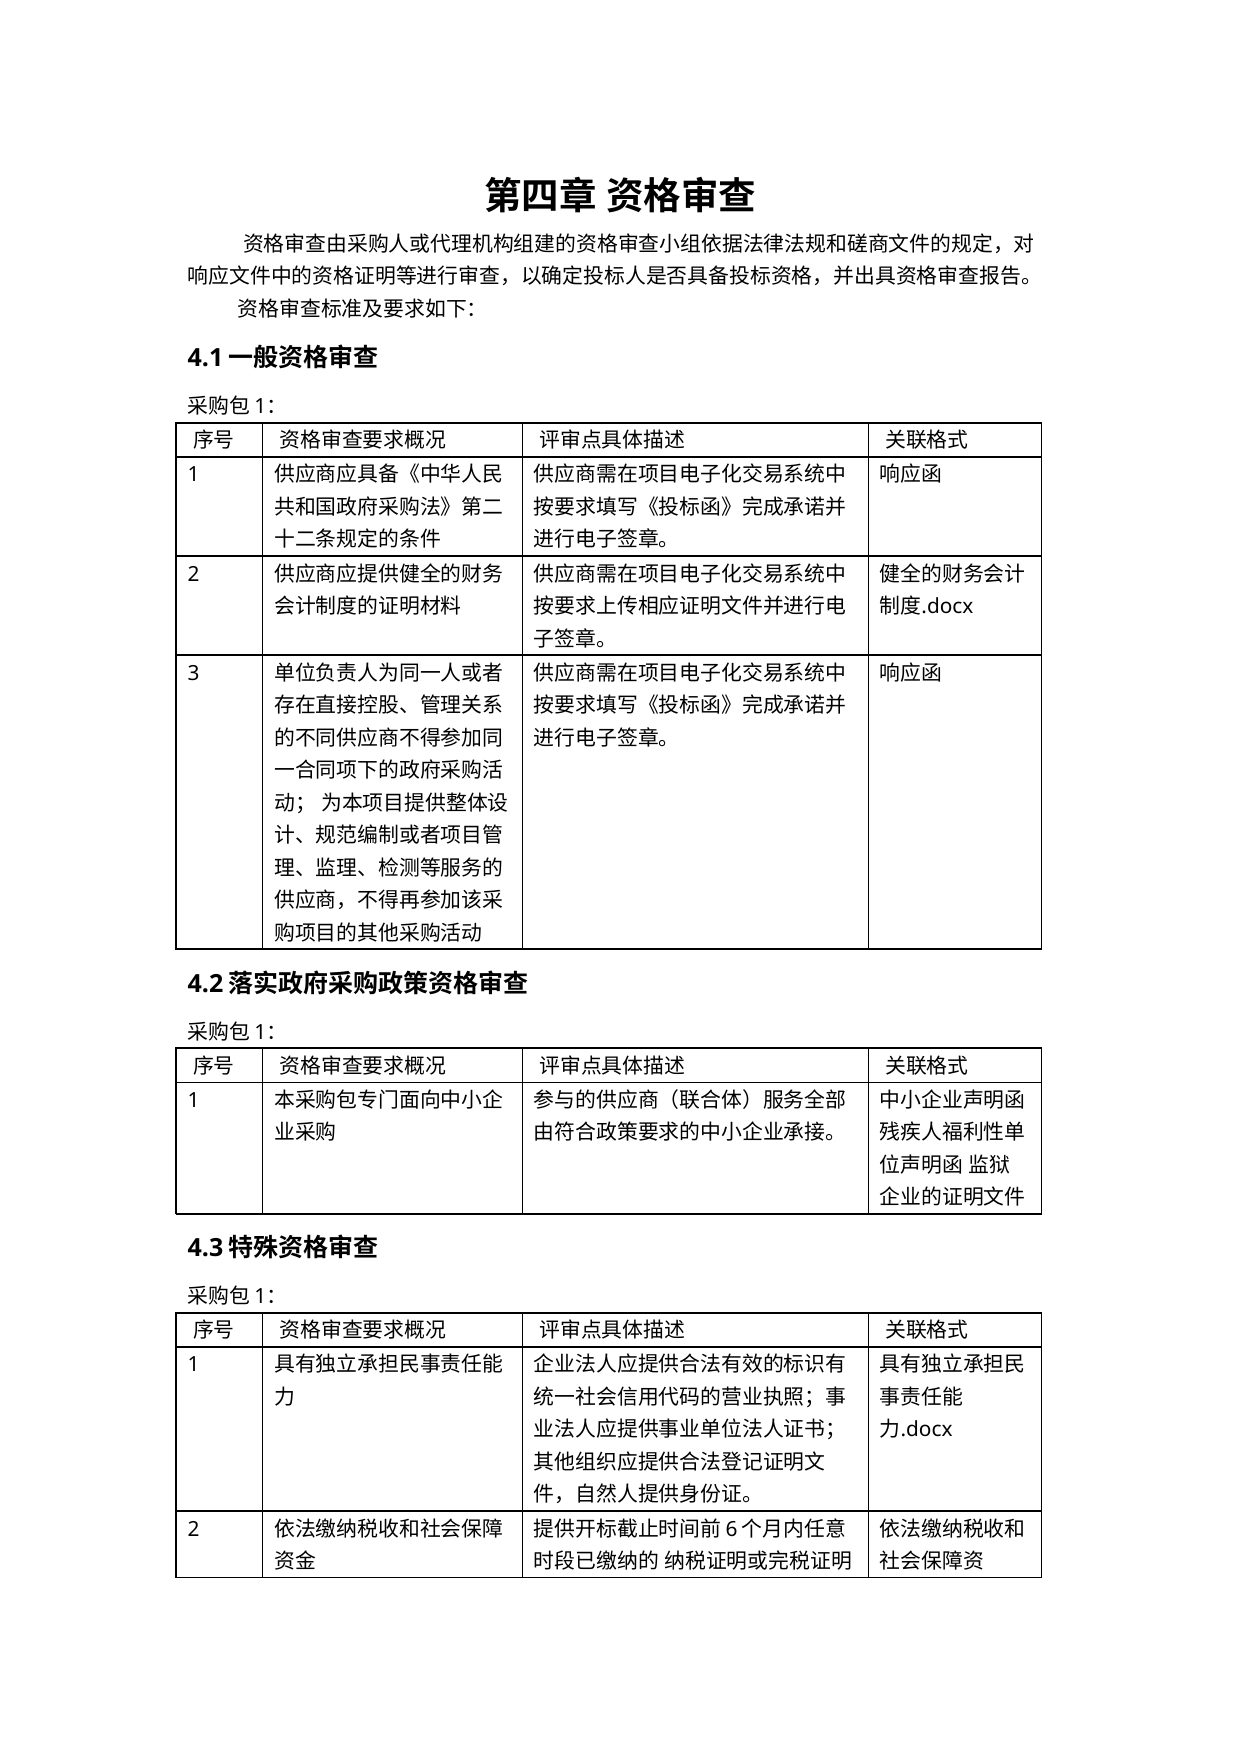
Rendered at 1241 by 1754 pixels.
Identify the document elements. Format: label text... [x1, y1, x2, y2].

text 第四章 资格审查 [187, 162, 1053, 227]
table_header 评审点具体描述 [523, 1049, 868, 1081]
table_header 评审点具体描述 [523, 424, 868, 456]
table_header 评审点具体描述 [523, 1314, 868, 1346]
table_header 序号 [177, 1049, 262, 1081]
table_cell 1 [177, 1348, 262, 1510]
table_cell 中小企业声明函 残疾人福利性单位声明函 监狱企业的证明文件 [869, 1083, 1041, 1213]
table_header 关联格式 [869, 424, 1041, 456]
table_header 序号 [177, 424, 262, 456]
table_cell 依法缴纳税收和社会保障资金.docx [869, 1512, 1041, 1577]
table_header 序号 [177, 1314, 262, 1346]
table_cell 1 [177, 458, 262, 555]
table_header 关联格式 [869, 1314, 1041, 1346]
text 4.1一般资格审查 [187, 324, 1053, 389]
text 4.3特殊资格审查 [187, 1214, 1053, 1279]
table_cell 1 [177, 1083, 262, 1213]
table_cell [523, 1512, 868, 1577]
table_cell 健全的财务会计制度.docx [869, 557, 1041, 654]
table_cell 2 [177, 1512, 262, 1577]
table_cell 响应函 [869, 458, 1041, 555]
table_cell 企业法人应提供合法有效的标识有统一社会信用代码的营业执照；事业法人应提供事业单位法人证书；其他组织应提供合法登记证明文件，自然人提供身份证。 [523, 1348, 868, 1510]
text 资格审查由采购人或代理机构组建的资格审查小组依据法律法规和磋商文件的规定，对响应文件中的资格证明等进行审查，以确定投标人是否具备投标资格，并出具资格审查报告。 [187, 227, 1053, 292]
table_cell 供应商需在项目电子化交易系统中按要求填写《投标函》完成承诺并进行电子签章。 [523, 656, 868, 948]
table_cell 供应商应具备《中华人民共和国政府采购法》第二十二条规定的条件 [263, 458, 522, 555]
table_cell 响应函 [869, 656, 1041, 948]
table_cell 具有独立承担民事责任能力.docx [869, 1348, 1041, 1510]
table_header 资格审查要求概况 [263, 1049, 522, 1081]
table_header 资格审查要求概况 [263, 1314, 522, 1346]
table_cell 3 [177, 656, 262, 948]
table_cell 单位负责人为同一人或者存在直接控股、管理关系的不同供应商不得参加同一合同项下的政府采购活动； 为本项目提供整体设计、规范编制或者项目管理、监理、检测等服务的供应商，不得再参加该采购项目的其他采购活动 [263, 656, 522, 948]
table_cell 依法缴纳税收和社会保障资金 [263, 1512, 522, 1577]
text 采购包1： [187, 1015, 1053, 1047]
table_cell 2 [177, 557, 262, 654]
table_header 资格审查要求概况 [263, 424, 522, 456]
text 采购包1： [187, 389, 1053, 422]
text 资格审查标准及要求如下： [187, 292, 1053, 324]
table_cell 供应商需在项目电子化交易系统中按要求填写《投标函》完成承诺并进行电子签章。 [523, 458, 868, 555]
table_cell 本采购包专门面向中小企业采购 [263, 1083, 522, 1213]
text 4.2落实政府采购政策资格审查 [187, 950, 1053, 1015]
table_cell 具有独立承担民事责任能力 [263, 1348, 522, 1510]
text 采购包1： [187, 1279, 1053, 1312]
table_cell 参与的供应商（联合体）服务全部由符合政策要求的中小企业承接。 [523, 1083, 868, 1213]
table_cell 供应商需在项目电子化交易系统中按要求上传相应证明文件并进行电子签章。 [523, 557, 868, 654]
table_header 关联格式 [869, 1049, 1041, 1081]
table_cell 供应商应提供健全的财务会计制度的证明材料 [263, 557, 522, 654]
